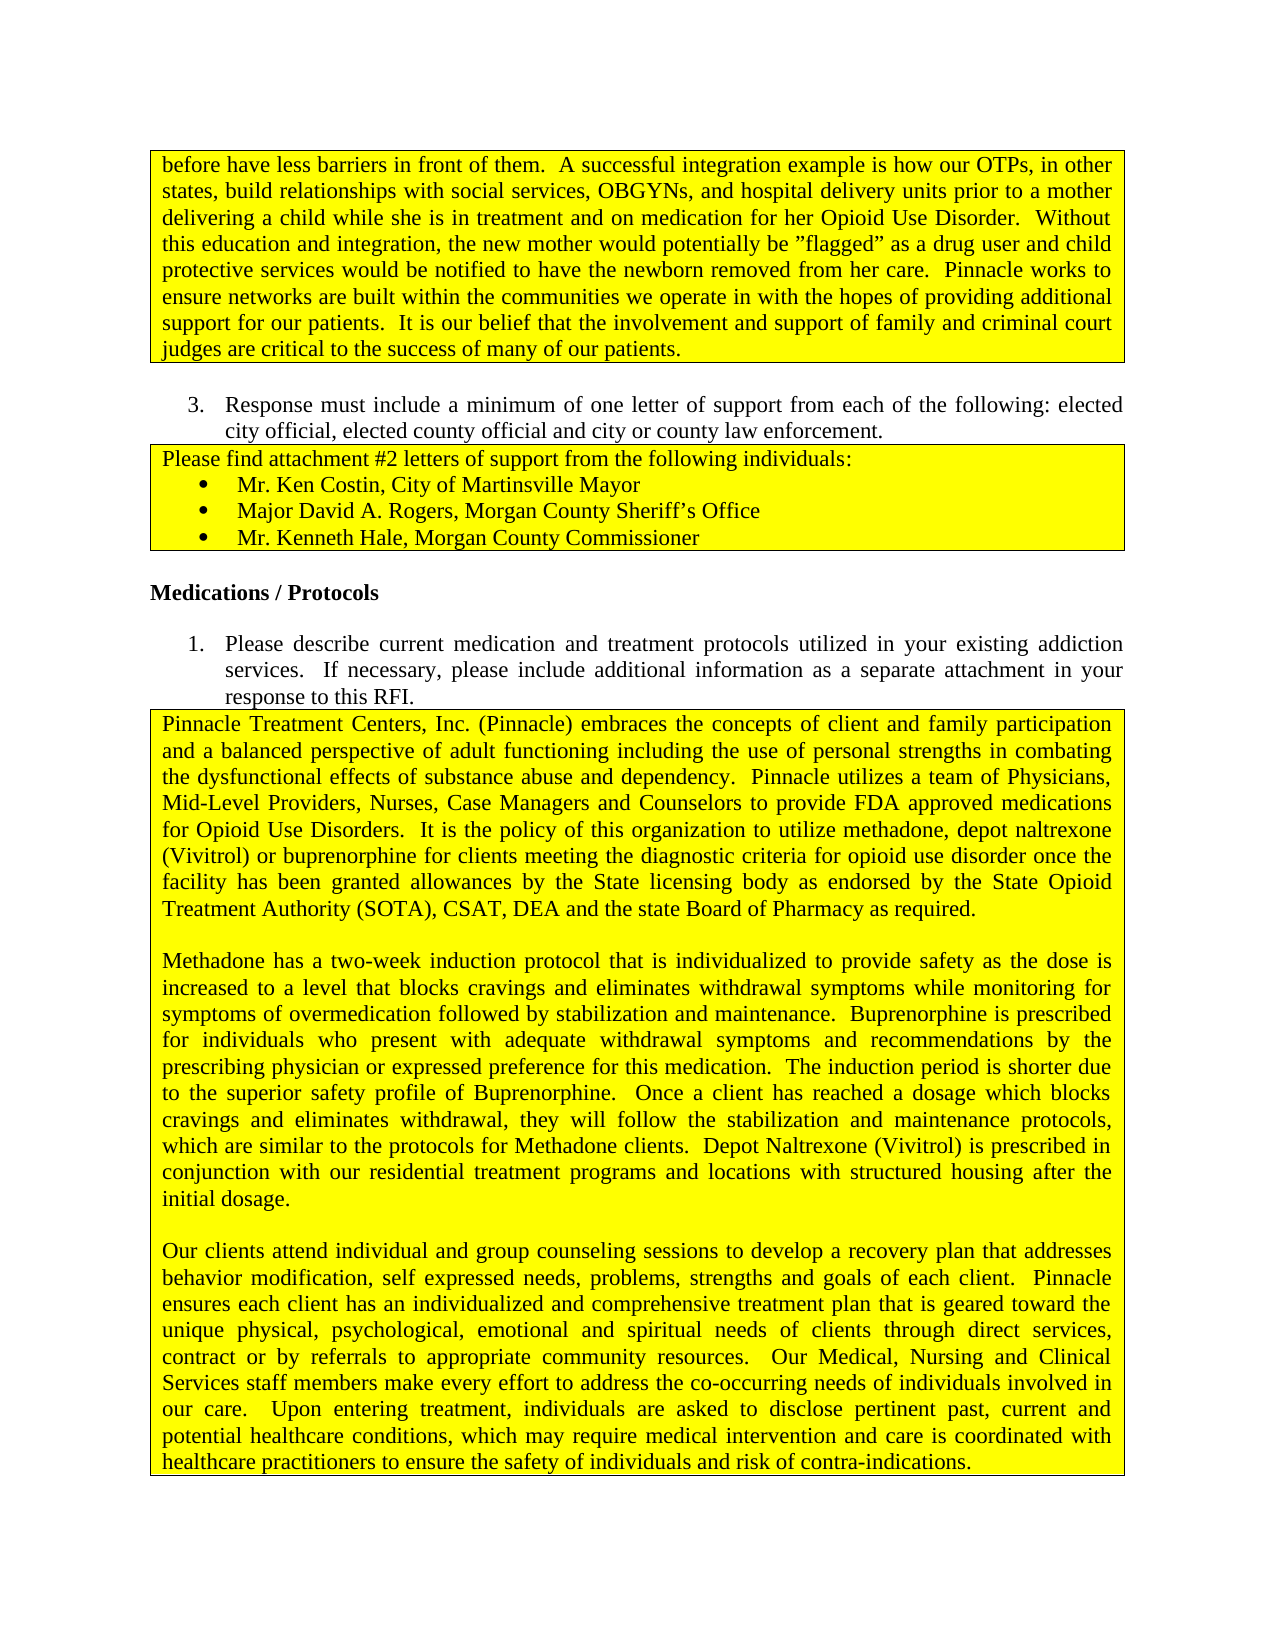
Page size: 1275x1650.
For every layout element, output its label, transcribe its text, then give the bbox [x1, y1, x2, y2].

list Response must include a minimum of one letter of support from each of the following: elected city official, elected county official and city or county law enforcement. [187, 391, 1125, 444]
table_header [151, 151, 1124, 362]
table_header Please find attachment #2 letters of support from the following individuals: Mr. Ken Costin, City of Martinsville Mayor Major David A. Rogers, Morgan County Sheriff’s Office Mr. Kenneth Hale, Morgan County Commissioner [151, 445, 1124, 550]
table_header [151, 710, 1124, 1474]
list Please describe current medication and treatment protocols utilized in your existing addiction services. If necessary, please include additional information as a separate attachment in your response to this RFI. [187, 630, 1125, 709]
text Medications / Protocols [150, 579, 1125, 606]
